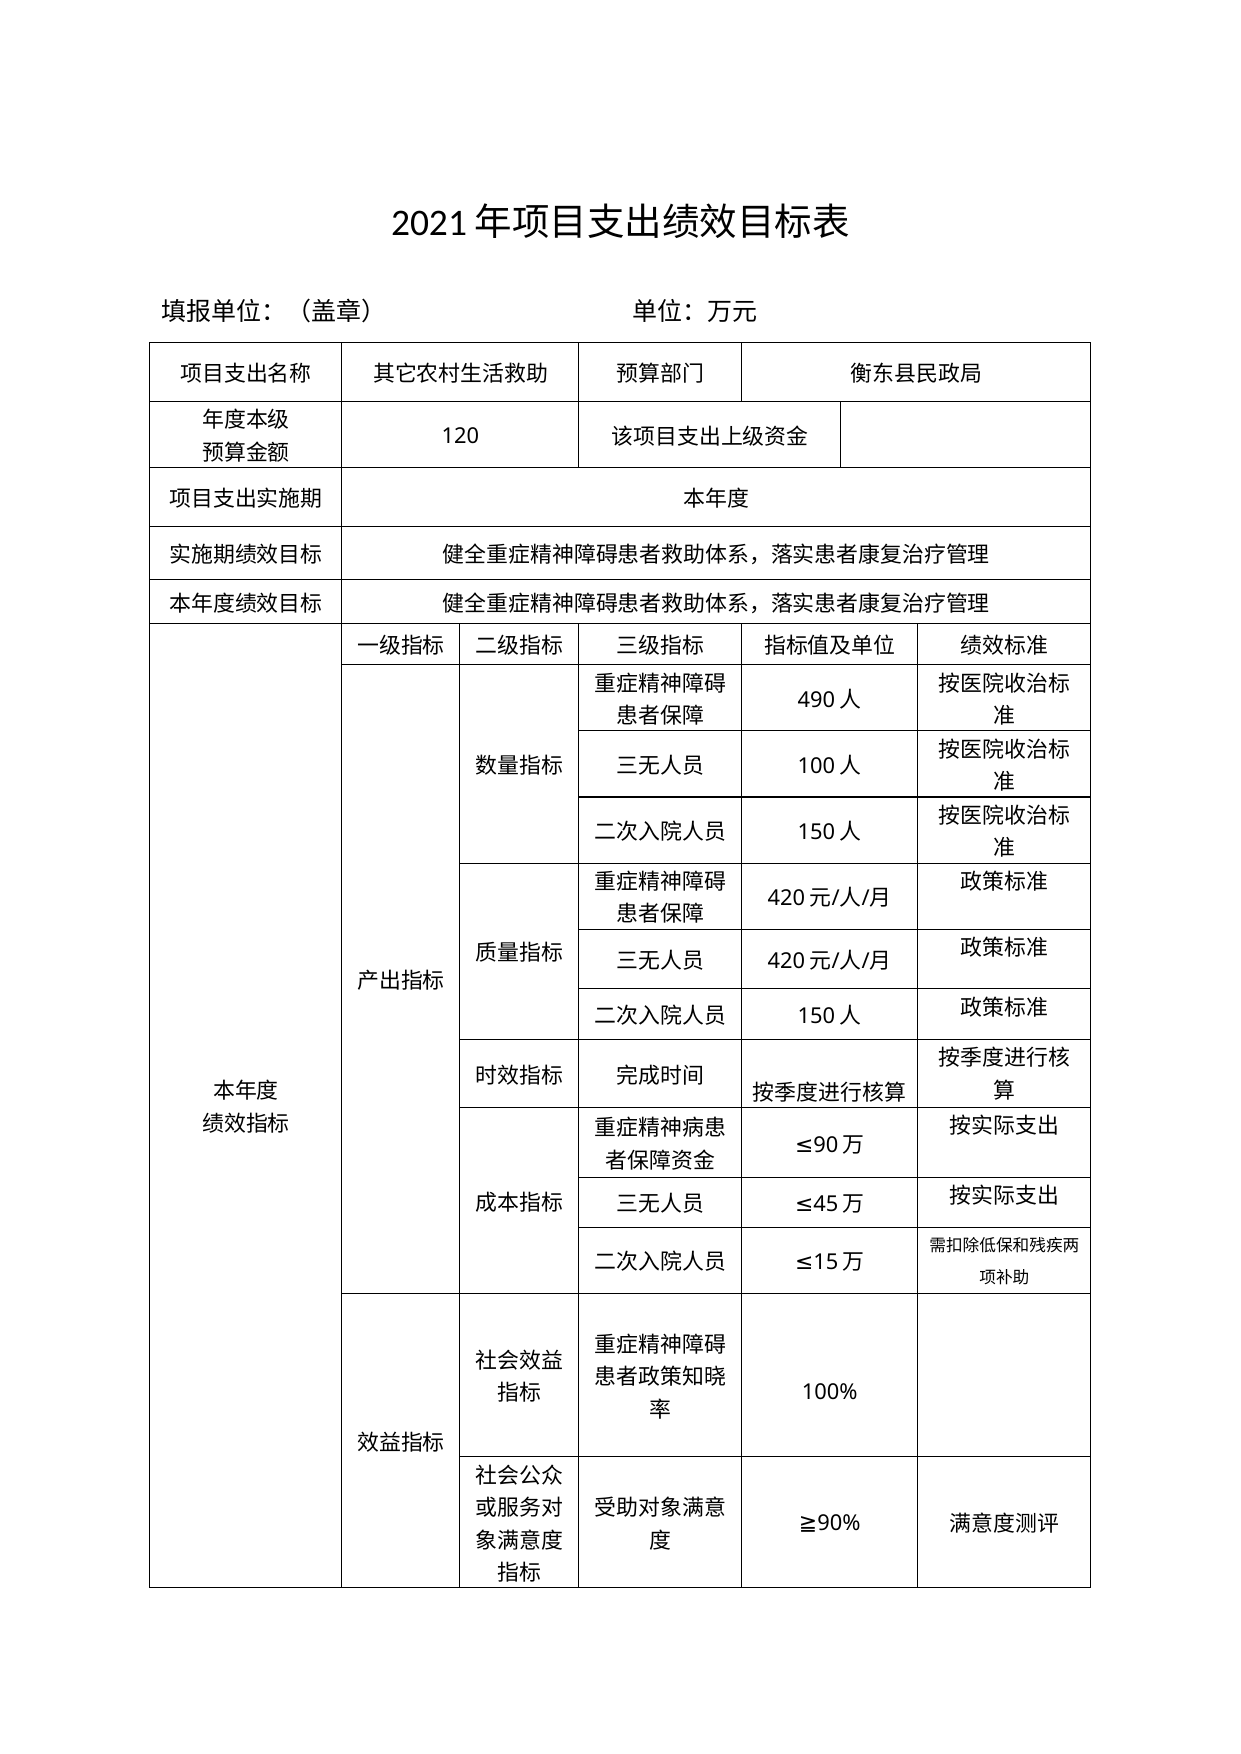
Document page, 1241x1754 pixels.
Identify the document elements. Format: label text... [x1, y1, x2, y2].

table_cell 完成时间 [579, 1040, 741, 1107]
table_cell 数量指标 [460, 665, 578, 862]
table_cell 受助对象满意度 [579, 1457, 741, 1587]
table_cell 按医院收治标准 [918, 665, 1090, 730]
table_cell 100人 [742, 731, 917, 796]
table_cell 三无人员 [579, 930, 741, 988]
table_header 填报单位：（盖章） 单位：万元 [150, 277, 1091, 342]
table_cell 420元/人/月 [742, 930, 917, 988]
table_cell 100% [742, 1294, 917, 1456]
text 2021年项目支出绩效目标表 [187, 187, 1053, 252]
table_cell 按季度进行核算 [918, 1040, 1090, 1107]
table_cell ≧90% [742, 1457, 917, 1587]
table_cell ≤45万 [742, 1178, 917, 1227]
table_cell 本年度绩效目标 [150, 580, 341, 623]
table_cell 一级指标 [342, 624, 459, 664]
table_cell 按医院收治标准 [918, 798, 1090, 862]
table_cell 社会公众或服务对象满意度指标 [460, 1457, 578, 1587]
table_cell 成本指标 [460, 1108, 578, 1293]
table_cell 政策标准 [918, 864, 1090, 928]
table_cell 150人 [742, 798, 917, 862]
table_cell 按医院收治标准 [918, 731, 1090, 796]
table_cell 重症精神障碍患者保障 [579, 665, 741, 730]
table_cell 绩效标准 [918, 624, 1090, 664]
table_cell 质量指标 [460, 864, 578, 1039]
table_cell 按实际支出 [918, 1178, 1090, 1227]
table_cell 该项目支出上级资金 [579, 402, 840, 467]
table_cell [918, 1294, 1090, 1456]
table_cell 按季度进行核算 [742, 1040, 917, 1107]
table_cell 项目支出实施期 [150, 468, 341, 526]
table_cell 健全重症精神障碍患者救助体系，落实患者康复治疗管理 [342, 527, 1090, 579]
table_cell 150人 [742, 989, 917, 1039]
table_cell 项目支出名称 [150, 343, 341, 401]
table_cell 本年度 绩效指标 [150, 624, 341, 1587]
table_cell 实施期绩效目标 [150, 527, 341, 579]
table_cell 本年度 [342, 468, 1090, 526]
table_cell 三级指标 [579, 624, 741, 664]
table_cell 二次入院人员 [579, 798, 741, 862]
table_cell ≤90万 [742, 1108, 917, 1177]
table_cell 420元/人/月 [742, 864, 917, 928]
table_cell 490人 [742, 665, 917, 730]
table_cell 二次入院人员 [579, 1228, 741, 1293]
table_cell 效益指标 [342, 1294, 459, 1587]
table_cell 时效指标 [460, 1040, 578, 1107]
table_cell 其它农村生活救助 [342, 343, 578, 401]
table_cell 健全重症精神障碍患者救助体系，落实患者康复治疗管理 [342, 580, 1090, 623]
table_cell 政策标准 [918, 989, 1090, 1039]
table_cell 重症精神病患者保障资金 [579, 1108, 741, 1177]
table_cell 重症精神障碍患者政策知晓率 [579, 1294, 741, 1456]
table_cell 预算部门 [579, 343, 741, 401]
table_cell ≤15万 [742, 1228, 917, 1293]
table_cell 指标值及单位 [742, 624, 917, 664]
table_cell [841, 402, 1090, 467]
table_cell 三无人员 [579, 1178, 741, 1227]
table_cell 二级指标 [460, 624, 578, 664]
table_cell 政策标准 [918, 930, 1090, 988]
table_cell 社会效益指标 [460, 1294, 578, 1456]
table_cell 重症精神障碍患者保障 [579, 864, 741, 928]
table_cell 按实际支出 [918, 1108, 1090, 1177]
table_cell 三无人员 [579, 731, 741, 796]
table_cell 120 [342, 402, 578, 467]
table_cell 衡东县民政局 [742, 343, 1090, 401]
table_cell 产出指标 [342, 665, 459, 1293]
table_cell 满意度测评 [918, 1457, 1090, 1587]
table_cell 年度本级 预算金额 [150, 402, 341, 467]
table_cell 需扣除低保和残疾两项补助 [918, 1228, 1090, 1293]
table_cell 二次入院人员 [579, 989, 741, 1039]
